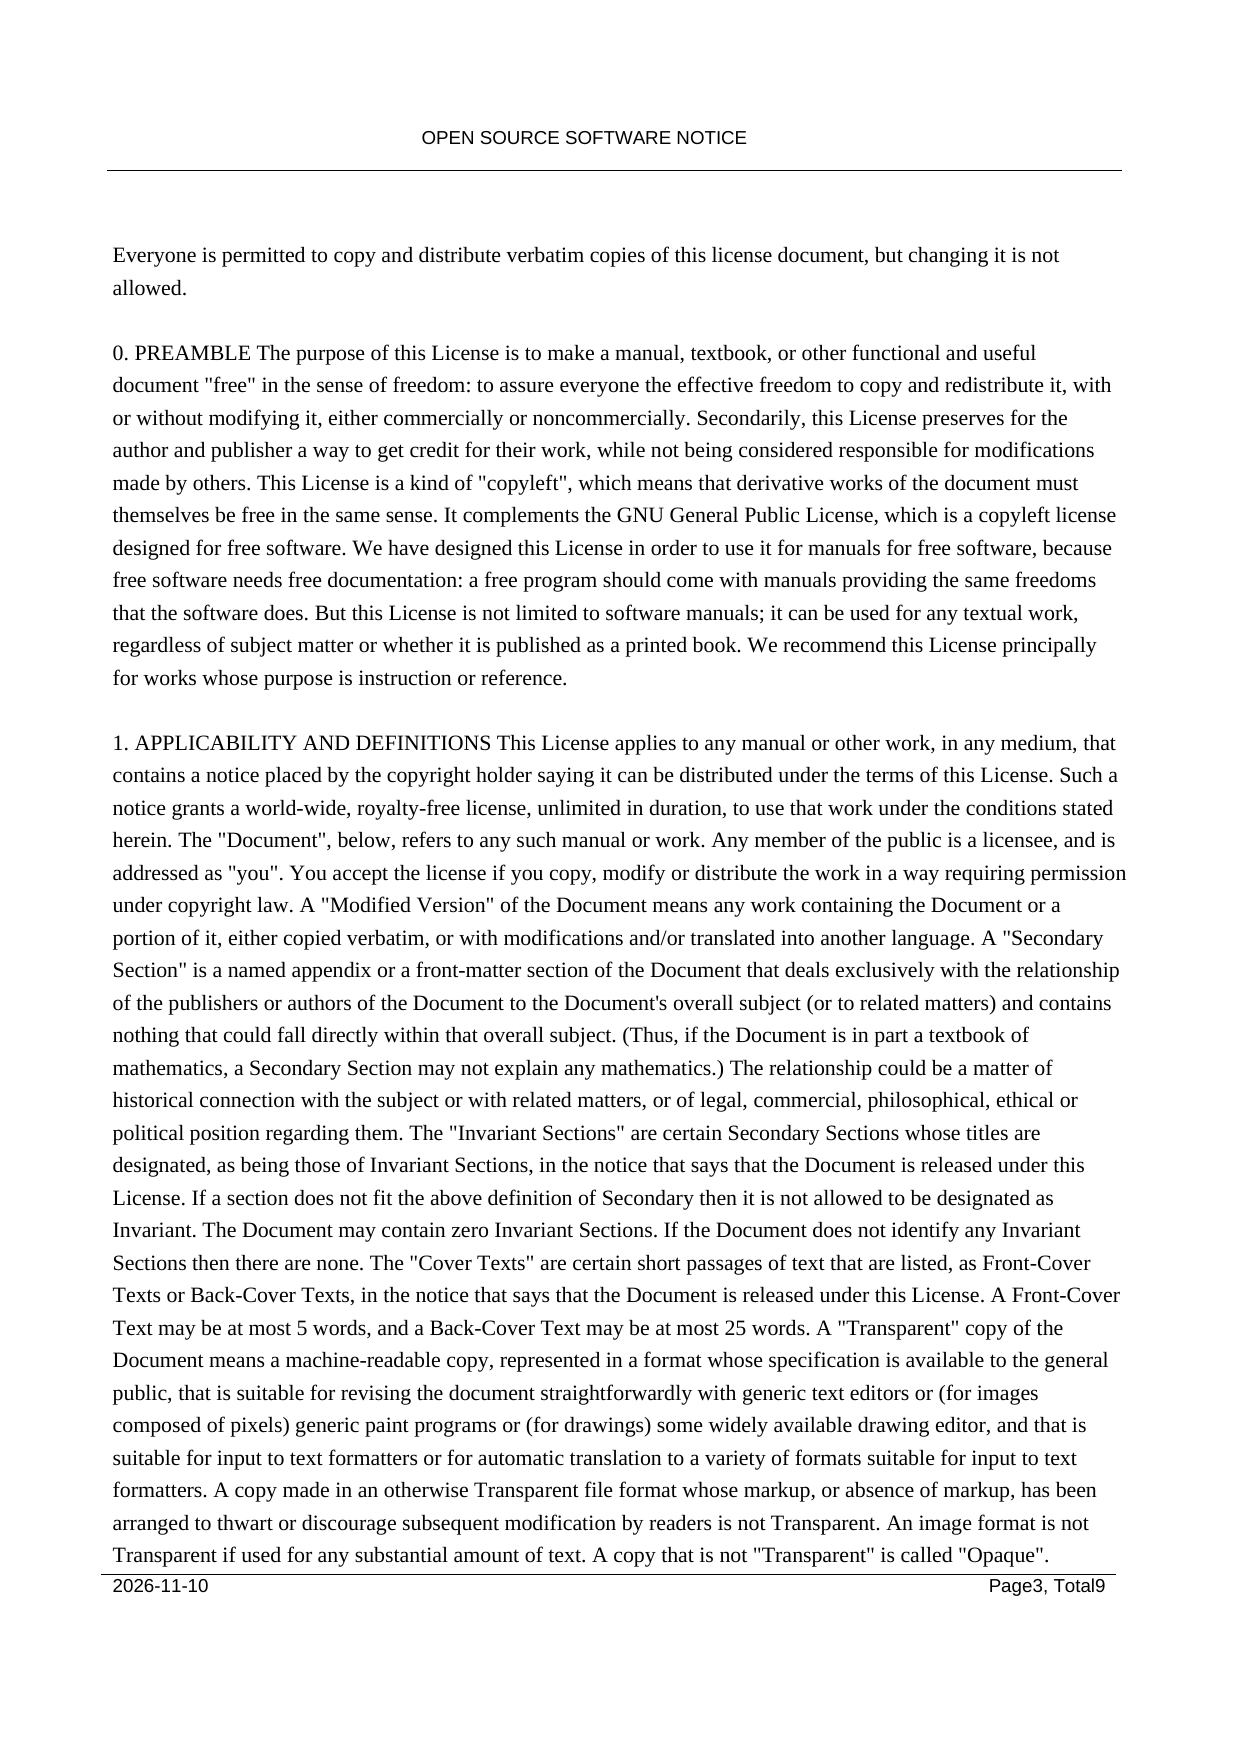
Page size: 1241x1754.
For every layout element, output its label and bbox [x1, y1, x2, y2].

text [112, 206, 1128, 1571]
